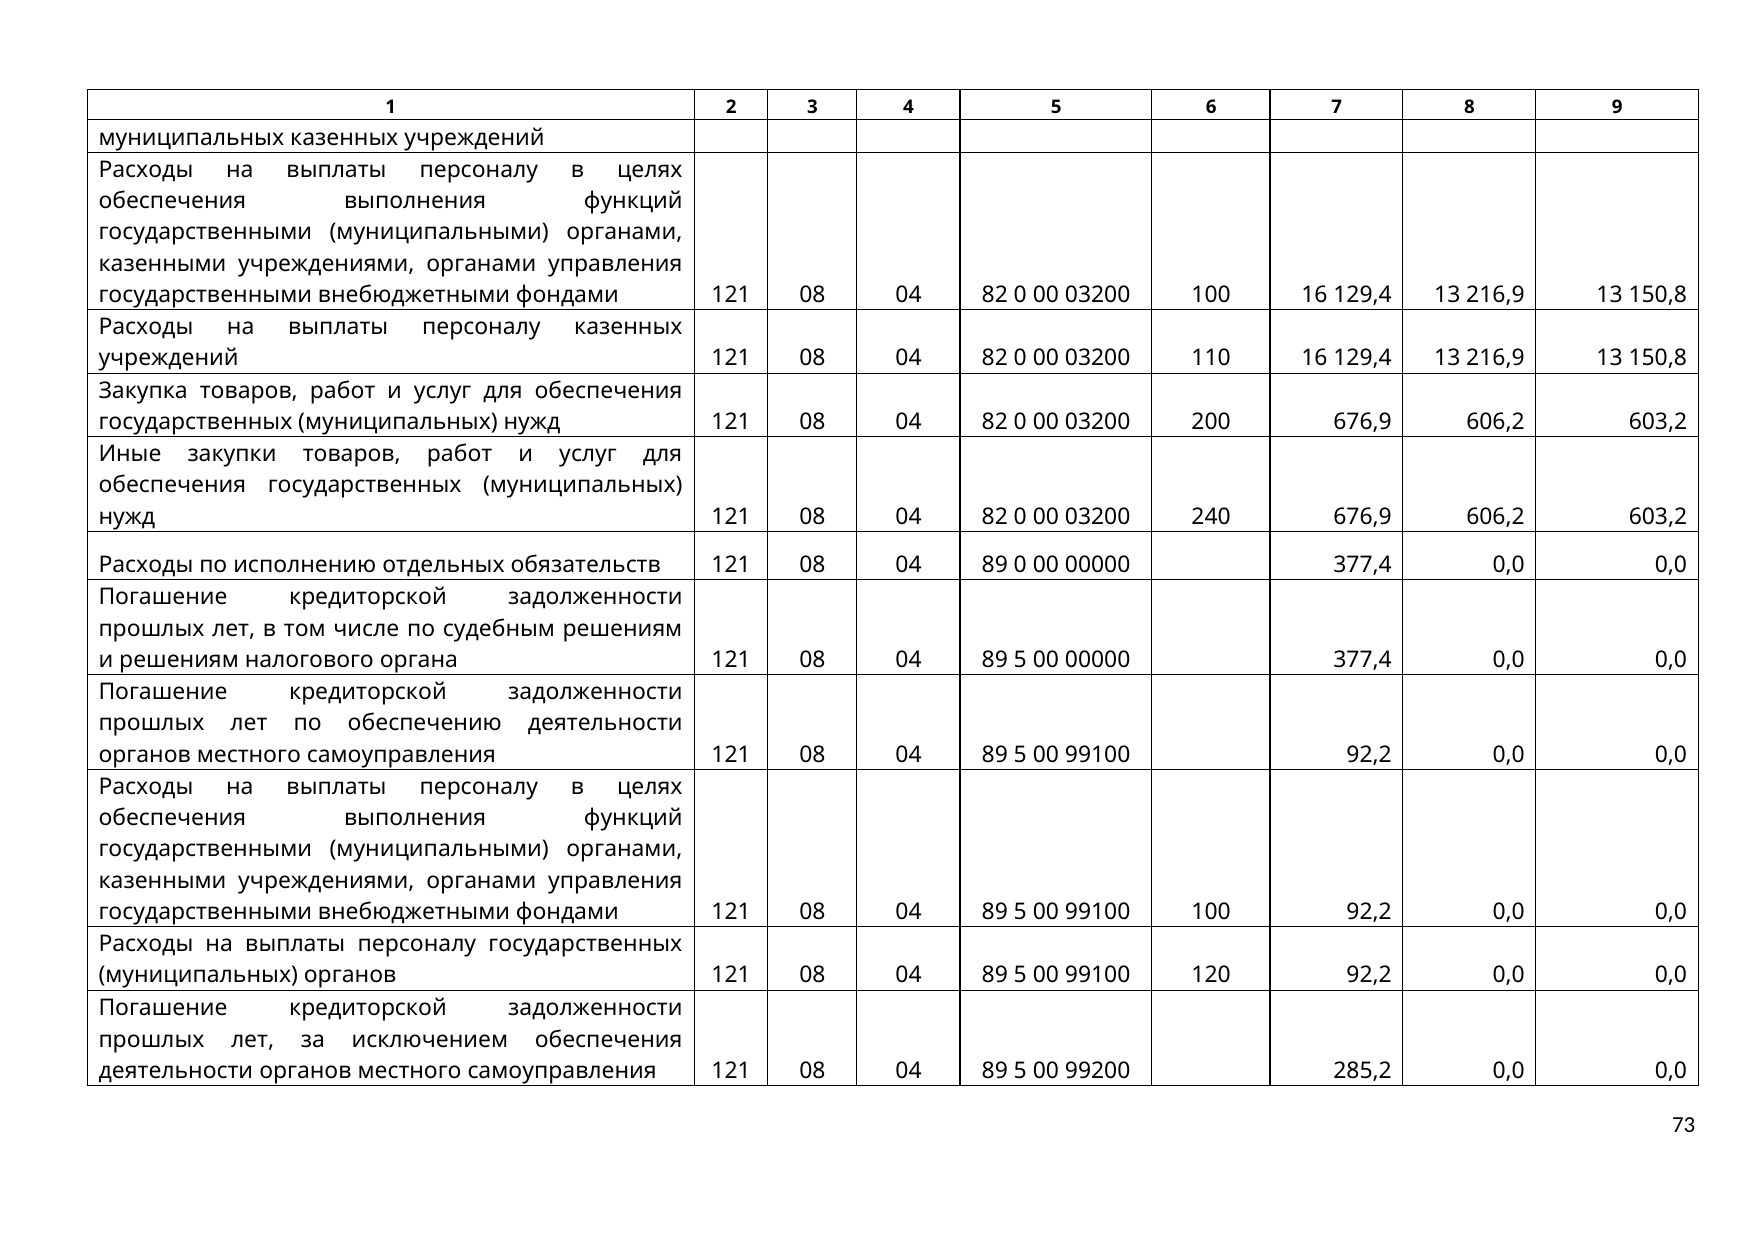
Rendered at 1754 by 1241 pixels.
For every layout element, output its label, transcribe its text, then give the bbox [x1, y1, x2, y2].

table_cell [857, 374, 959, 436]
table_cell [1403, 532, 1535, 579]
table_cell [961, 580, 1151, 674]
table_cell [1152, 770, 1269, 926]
table_header 7 [1271, 90, 1402, 119]
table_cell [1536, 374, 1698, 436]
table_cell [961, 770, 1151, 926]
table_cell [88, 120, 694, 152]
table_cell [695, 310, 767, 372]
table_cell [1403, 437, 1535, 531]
table_header 8 [1403, 90, 1535, 119]
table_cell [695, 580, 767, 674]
table_header 4 [857, 90, 959, 119]
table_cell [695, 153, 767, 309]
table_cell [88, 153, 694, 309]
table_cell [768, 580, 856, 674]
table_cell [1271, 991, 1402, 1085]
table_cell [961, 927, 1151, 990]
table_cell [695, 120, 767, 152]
table_header 6 [1152, 90, 1269, 119]
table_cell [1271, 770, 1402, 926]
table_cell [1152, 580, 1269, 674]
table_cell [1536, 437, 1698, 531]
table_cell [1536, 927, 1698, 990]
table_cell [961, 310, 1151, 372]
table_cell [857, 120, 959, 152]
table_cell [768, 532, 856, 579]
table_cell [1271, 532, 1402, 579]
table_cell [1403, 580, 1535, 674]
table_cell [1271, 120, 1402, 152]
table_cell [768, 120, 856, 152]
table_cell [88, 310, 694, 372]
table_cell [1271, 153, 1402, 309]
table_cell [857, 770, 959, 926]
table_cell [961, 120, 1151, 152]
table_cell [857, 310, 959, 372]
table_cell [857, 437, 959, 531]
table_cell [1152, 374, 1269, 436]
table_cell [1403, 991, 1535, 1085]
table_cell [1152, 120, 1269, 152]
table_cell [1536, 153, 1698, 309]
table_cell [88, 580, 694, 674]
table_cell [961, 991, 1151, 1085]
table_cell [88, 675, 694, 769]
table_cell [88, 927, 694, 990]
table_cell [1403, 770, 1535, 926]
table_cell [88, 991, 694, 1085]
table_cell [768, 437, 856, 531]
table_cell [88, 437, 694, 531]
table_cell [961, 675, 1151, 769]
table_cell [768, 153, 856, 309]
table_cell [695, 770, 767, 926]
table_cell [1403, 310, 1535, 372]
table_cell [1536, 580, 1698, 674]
table_header 5 [961, 90, 1151, 119]
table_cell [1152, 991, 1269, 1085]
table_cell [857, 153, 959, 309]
table_header 3 [768, 90, 856, 119]
table_header 9 [1536, 90, 1698, 119]
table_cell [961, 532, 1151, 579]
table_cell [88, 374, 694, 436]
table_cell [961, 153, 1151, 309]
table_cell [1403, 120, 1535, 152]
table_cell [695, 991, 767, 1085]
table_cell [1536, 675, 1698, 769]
table_header 2 [695, 90, 767, 119]
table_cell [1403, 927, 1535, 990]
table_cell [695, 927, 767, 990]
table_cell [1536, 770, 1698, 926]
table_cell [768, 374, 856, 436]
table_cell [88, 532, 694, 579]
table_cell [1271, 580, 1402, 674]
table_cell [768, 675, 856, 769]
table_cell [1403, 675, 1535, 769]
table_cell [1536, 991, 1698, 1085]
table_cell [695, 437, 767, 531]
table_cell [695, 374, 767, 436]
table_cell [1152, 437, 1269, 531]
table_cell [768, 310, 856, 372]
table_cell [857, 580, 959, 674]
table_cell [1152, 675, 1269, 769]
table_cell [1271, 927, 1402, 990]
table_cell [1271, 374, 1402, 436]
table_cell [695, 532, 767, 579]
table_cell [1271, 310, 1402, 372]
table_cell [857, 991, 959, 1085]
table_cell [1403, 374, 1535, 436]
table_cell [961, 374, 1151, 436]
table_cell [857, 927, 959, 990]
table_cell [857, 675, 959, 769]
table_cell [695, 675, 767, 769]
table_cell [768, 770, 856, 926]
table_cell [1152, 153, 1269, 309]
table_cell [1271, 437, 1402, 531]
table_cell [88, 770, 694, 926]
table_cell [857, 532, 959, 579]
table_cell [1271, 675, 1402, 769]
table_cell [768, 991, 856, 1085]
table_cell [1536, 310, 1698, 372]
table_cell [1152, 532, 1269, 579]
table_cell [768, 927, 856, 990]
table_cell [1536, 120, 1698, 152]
table_header 1 [88, 90, 694, 119]
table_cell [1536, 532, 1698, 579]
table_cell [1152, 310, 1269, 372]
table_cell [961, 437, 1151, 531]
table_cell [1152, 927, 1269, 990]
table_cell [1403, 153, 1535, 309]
